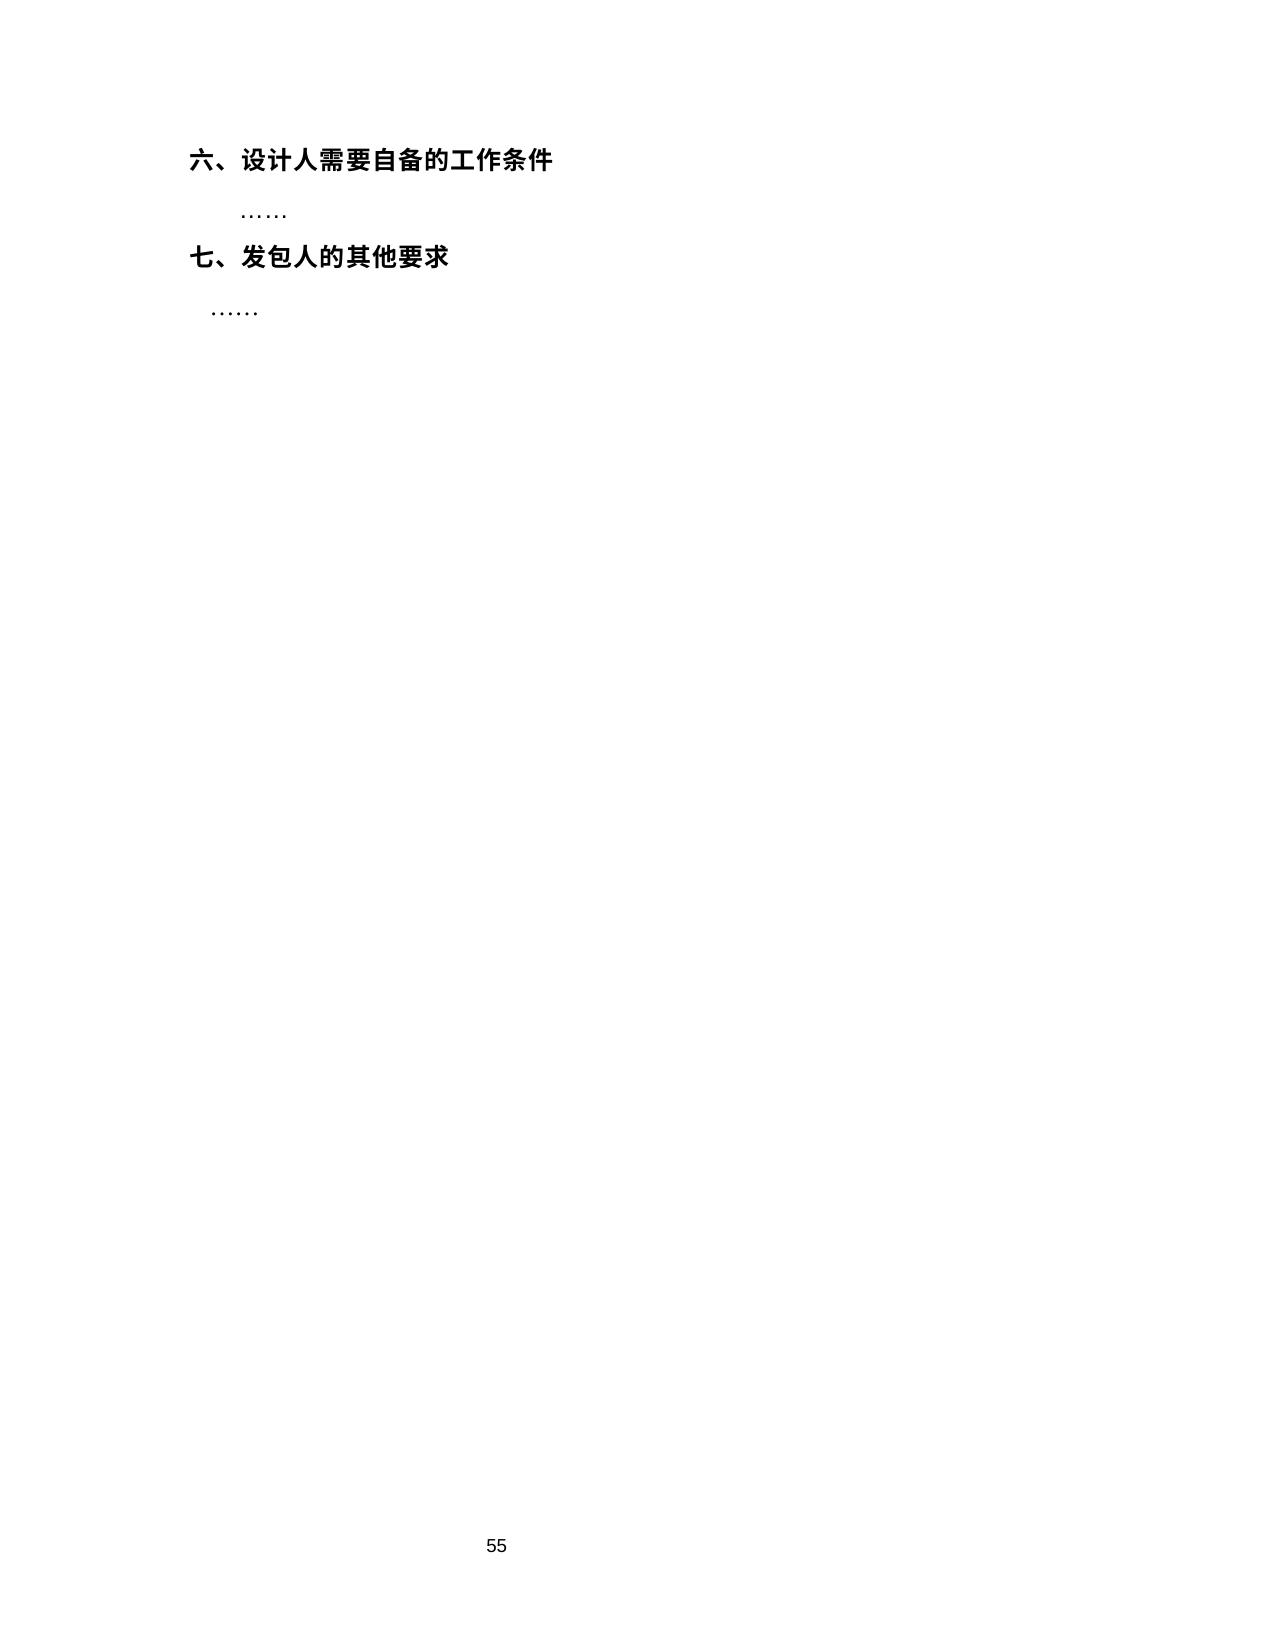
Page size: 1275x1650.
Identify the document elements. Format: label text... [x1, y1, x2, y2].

text …… [188, 194, 1084, 223]
text 七、发包人的其他要求 [189, 238, 1084, 274]
text …… [188, 292, 1084, 321]
text 六、设计人需要自备的工作条件 [189, 140, 1084, 176]
